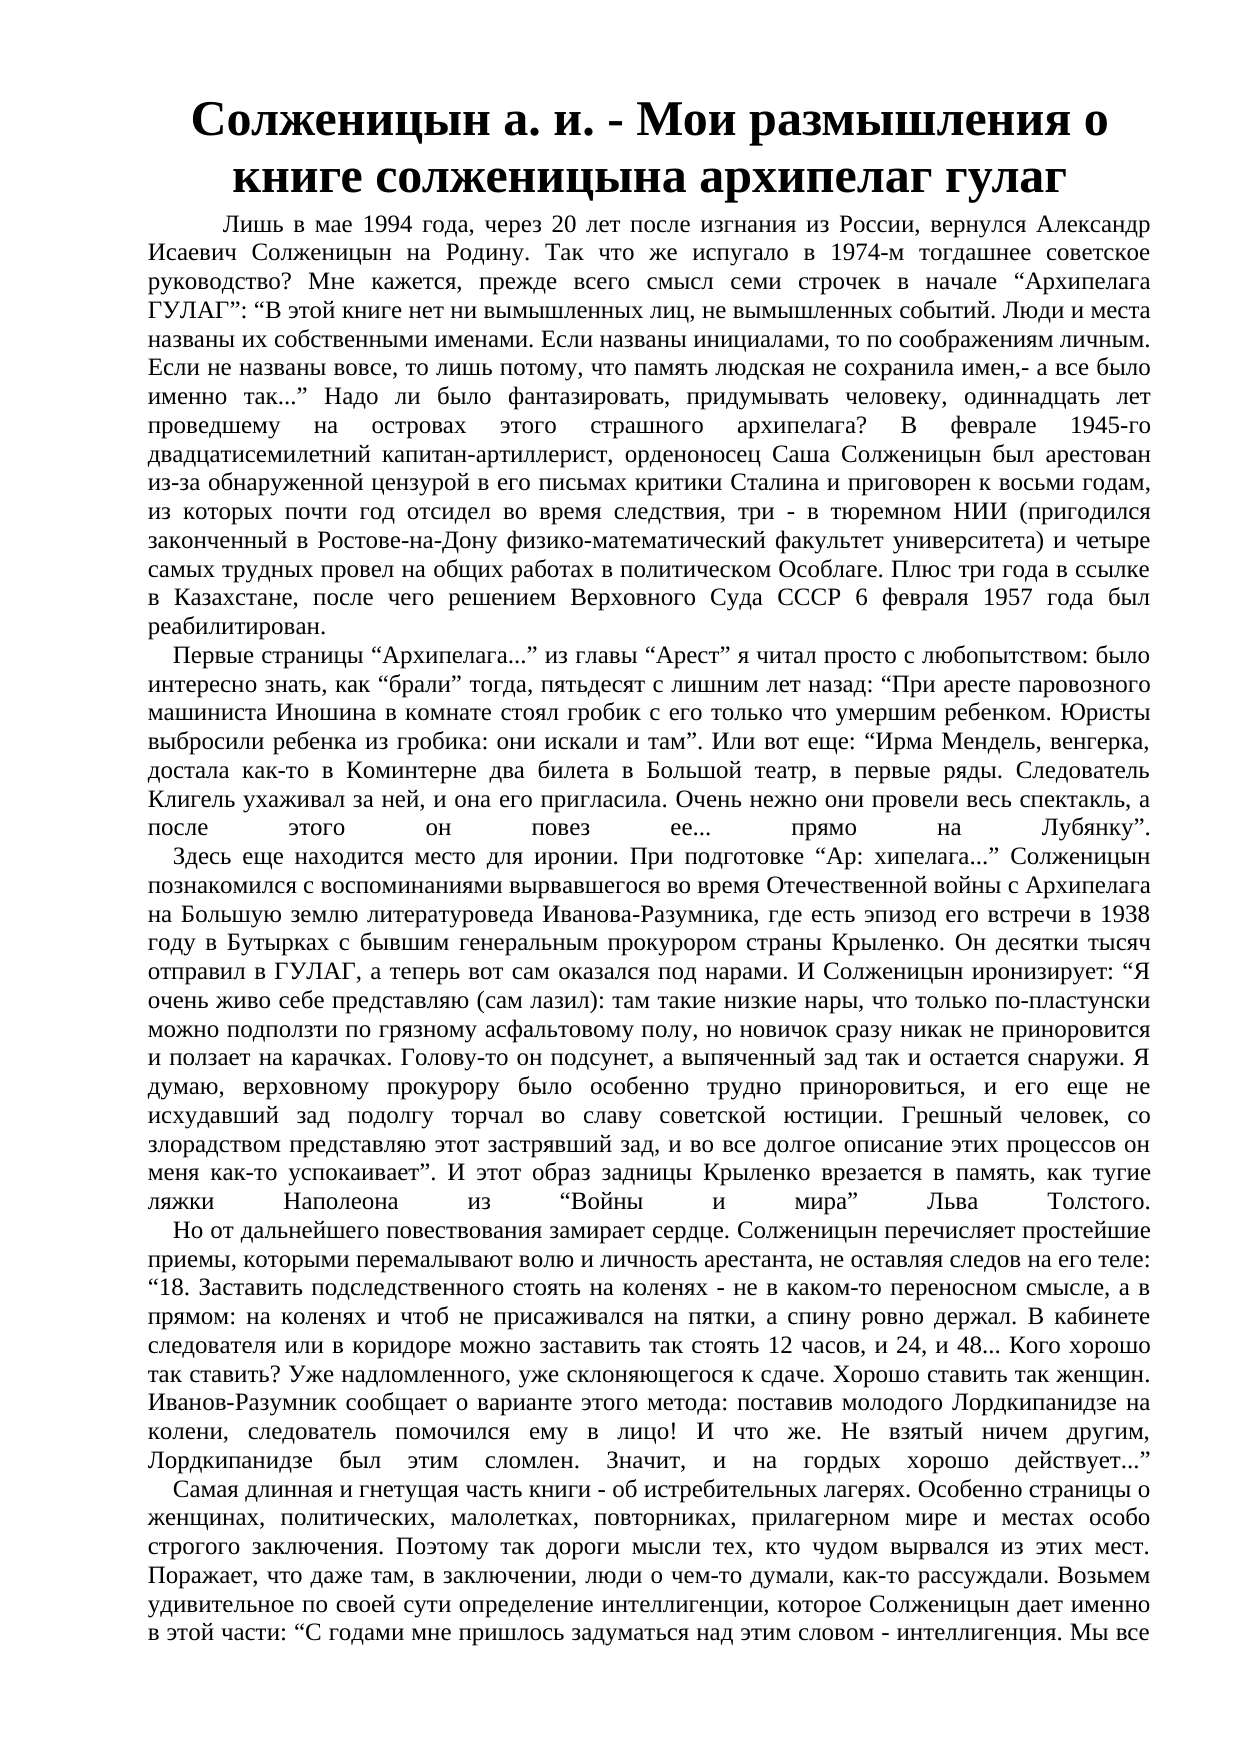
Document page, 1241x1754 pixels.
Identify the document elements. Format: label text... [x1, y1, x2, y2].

subtitle Солженицын а. и. - Мои размышления о книге солженицына архипелаг гулаг [148, 88, 1152, 203]
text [148, 209, 1152, 1646]
